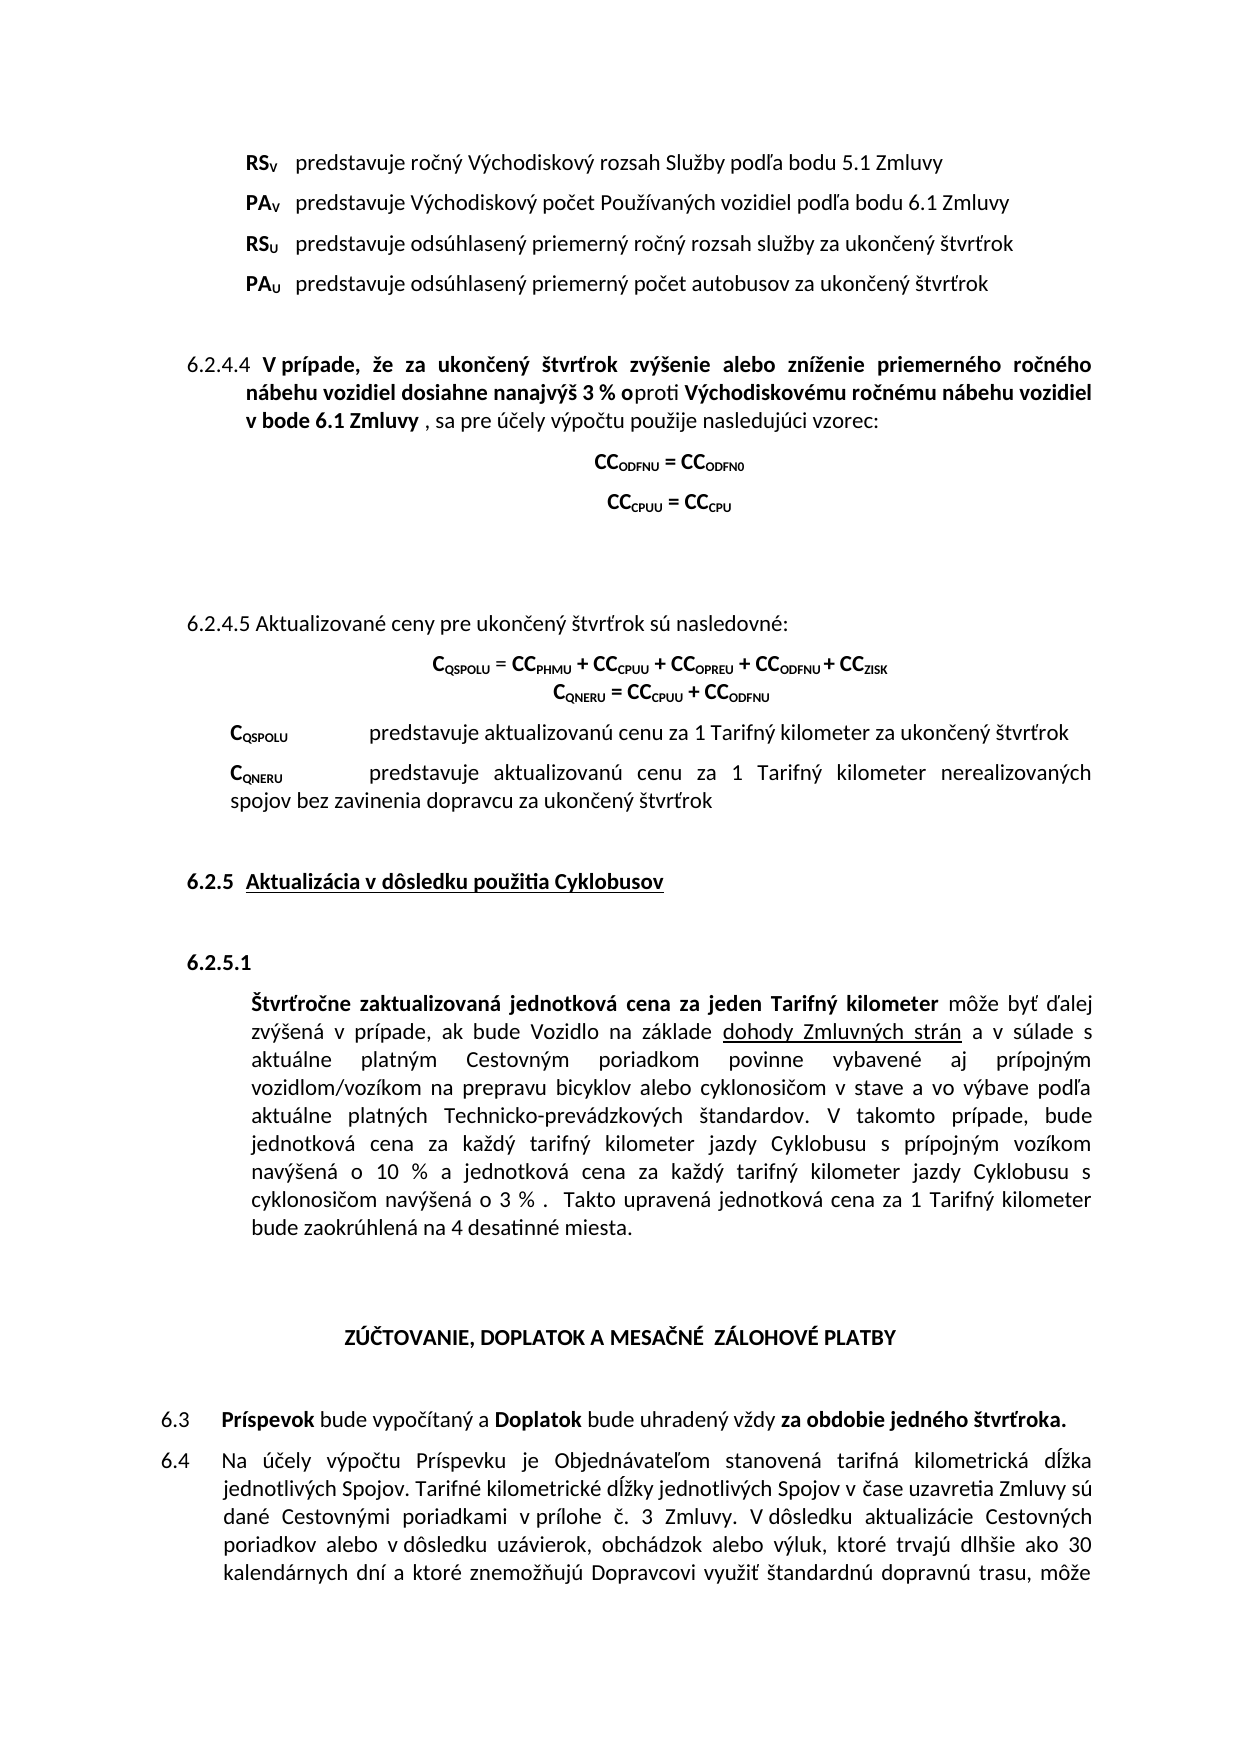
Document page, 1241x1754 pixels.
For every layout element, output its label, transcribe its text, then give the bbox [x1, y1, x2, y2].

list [161, 1446, 1093, 1586]
text 6.2.5.1 [187, 948, 1093, 977]
text PAV predstavuje Východiskový počet Používaných vozidiel podľa bodu 6.1 Zmluvy [245, 188, 1093, 216]
text CCCPUU = CCCPU [245, 487, 1093, 515]
text CCODFNU = CCODFN0 [245, 447, 1093, 475]
subtitle ZÚČTOVANIE, DOPLATOK A MESAČNÉ ZÁLOHOVÉ PLATBY [148, 1322, 1093, 1351]
text 6.2.4.5 Aktualizované ceny pre ukončený štvrťrok sú nasledovné: [187, 609, 1093, 637]
text RSU predstavuje odsúhlasený priemerný ročný rozsah služby za ukončený štvrťrok [245, 229, 1093, 257]
text CQSPOLU predstavuje aktualizovanú cenu za 1 Tarifný kilometer za ukončený štvrťrok [230, 718, 1093, 746]
list Príspevok bude vypočítaný a Doplatok bude uhradený vždy za obdobie jedného štvrťroka. [161, 1406, 1093, 1434]
text 6.2.4.4 V prípade, že za ukončený štvrťrok zvýšenie alebo zníženie priemerného ročného nábehu vozidiel dosiahne nanajvýš 3 % oproti Východiskovému ročnému nábehu vozidiel v bode 6.1 Zmluvy , sa pre účely výpočtu použije nasledujúci vzorec: [187, 350, 1093, 434]
text CQNERU predstavuje aktualizovanú cenu za 1 Tarifný kilometer nerealizovaných spojov bez zavinenia dopravcu za ukončený štvrťrok [230, 758, 1093, 814]
text PAU predstavuje odsúhlasený priemerný počet autobusov za ukončený štvrťrok [245, 269, 1093, 297]
list Aktualizácia v dôsledku použitia Cyklobusov [187, 867, 1093, 896]
text CQSPOLU = CCPHMU + CCCPUU + CCOPREU + CCODFNU + CCZISK CQNERU = CCCPUU + CCODFNU [230, 649, 1093, 705]
text RSV predstavuje ročný Východiskový rozsah Služby podľa bodu 5.1 Zmluvy [246, 148, 1093, 176]
list Štvrťročne zaktualizovaná jednotková cena za jeden Tarifný kilometer môže byť ďalej zvýšená v prípade, ak bude Vozidlo na základe dohody Zmluvných strán a v súlade s aktuálne platným Cestovným poriadkom povinne vybavené aj prípojným vozidlom/vozíkom na prepravu bicyklov alebo cyklonosičom v stave a vo výbave podľa aktuálne platných Technicko-prevádzkových štandardov. V takomto prípade, bude jednotková cena za každý tarifný kilometer jazdy Cyklobusu s prípojným vozíkom navýšená o 10 % a jednotková cena za každý tarifný kilometer jazdy Cyklobusu s cyklonosičom navýšená o 3 % . Takto upravená jednotková cena za 1 Tarifný kilometer bude zaokrúhlená na 4 desatinné miesta. [251, 989, 1093, 1241]
